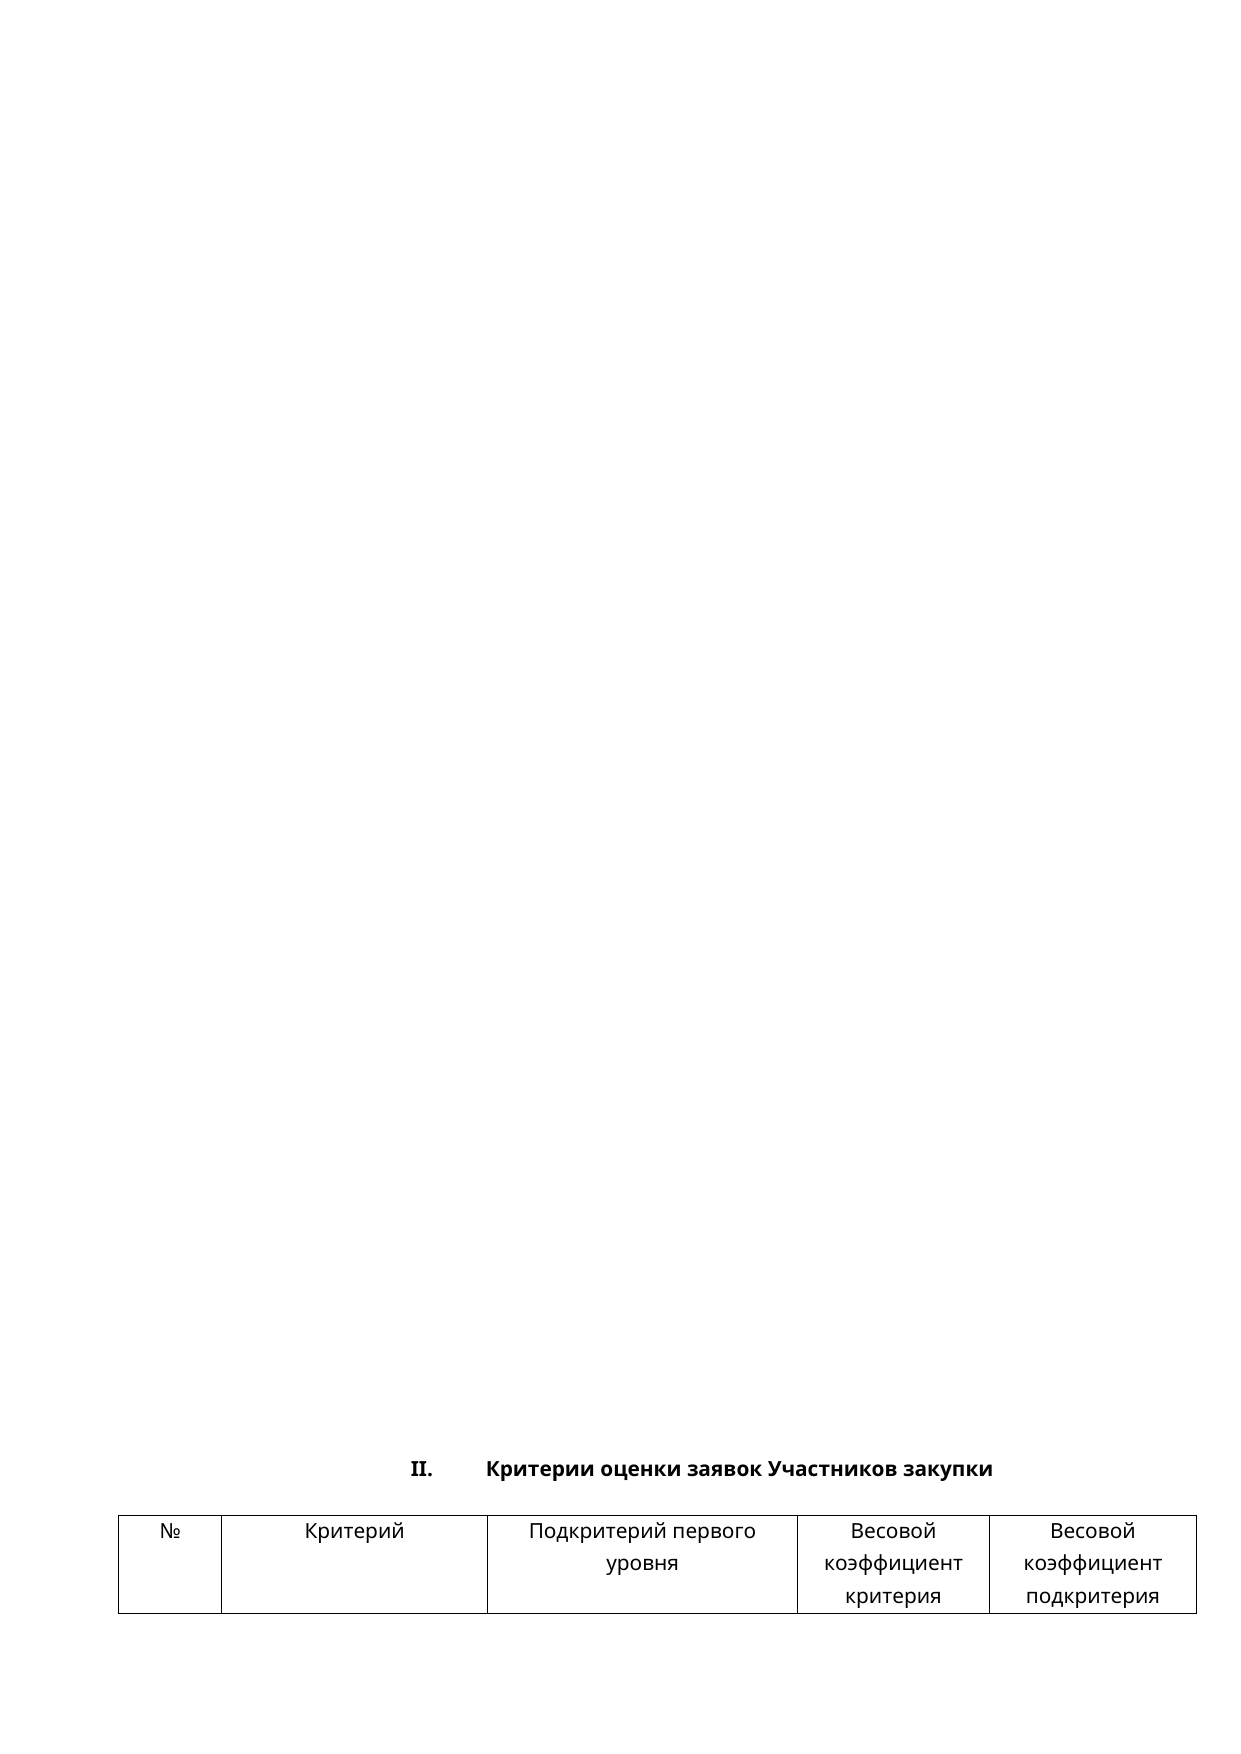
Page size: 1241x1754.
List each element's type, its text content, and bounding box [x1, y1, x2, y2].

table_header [798, 1516, 989, 1613]
list Критерии оценки заявок Участников закупки [252, 1454, 1152, 1482]
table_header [990, 1516, 1196, 1613]
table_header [488, 1516, 797, 1613]
table_header № [119, 1516, 221, 1613]
table_header Критерий [222, 1516, 487, 1613]
